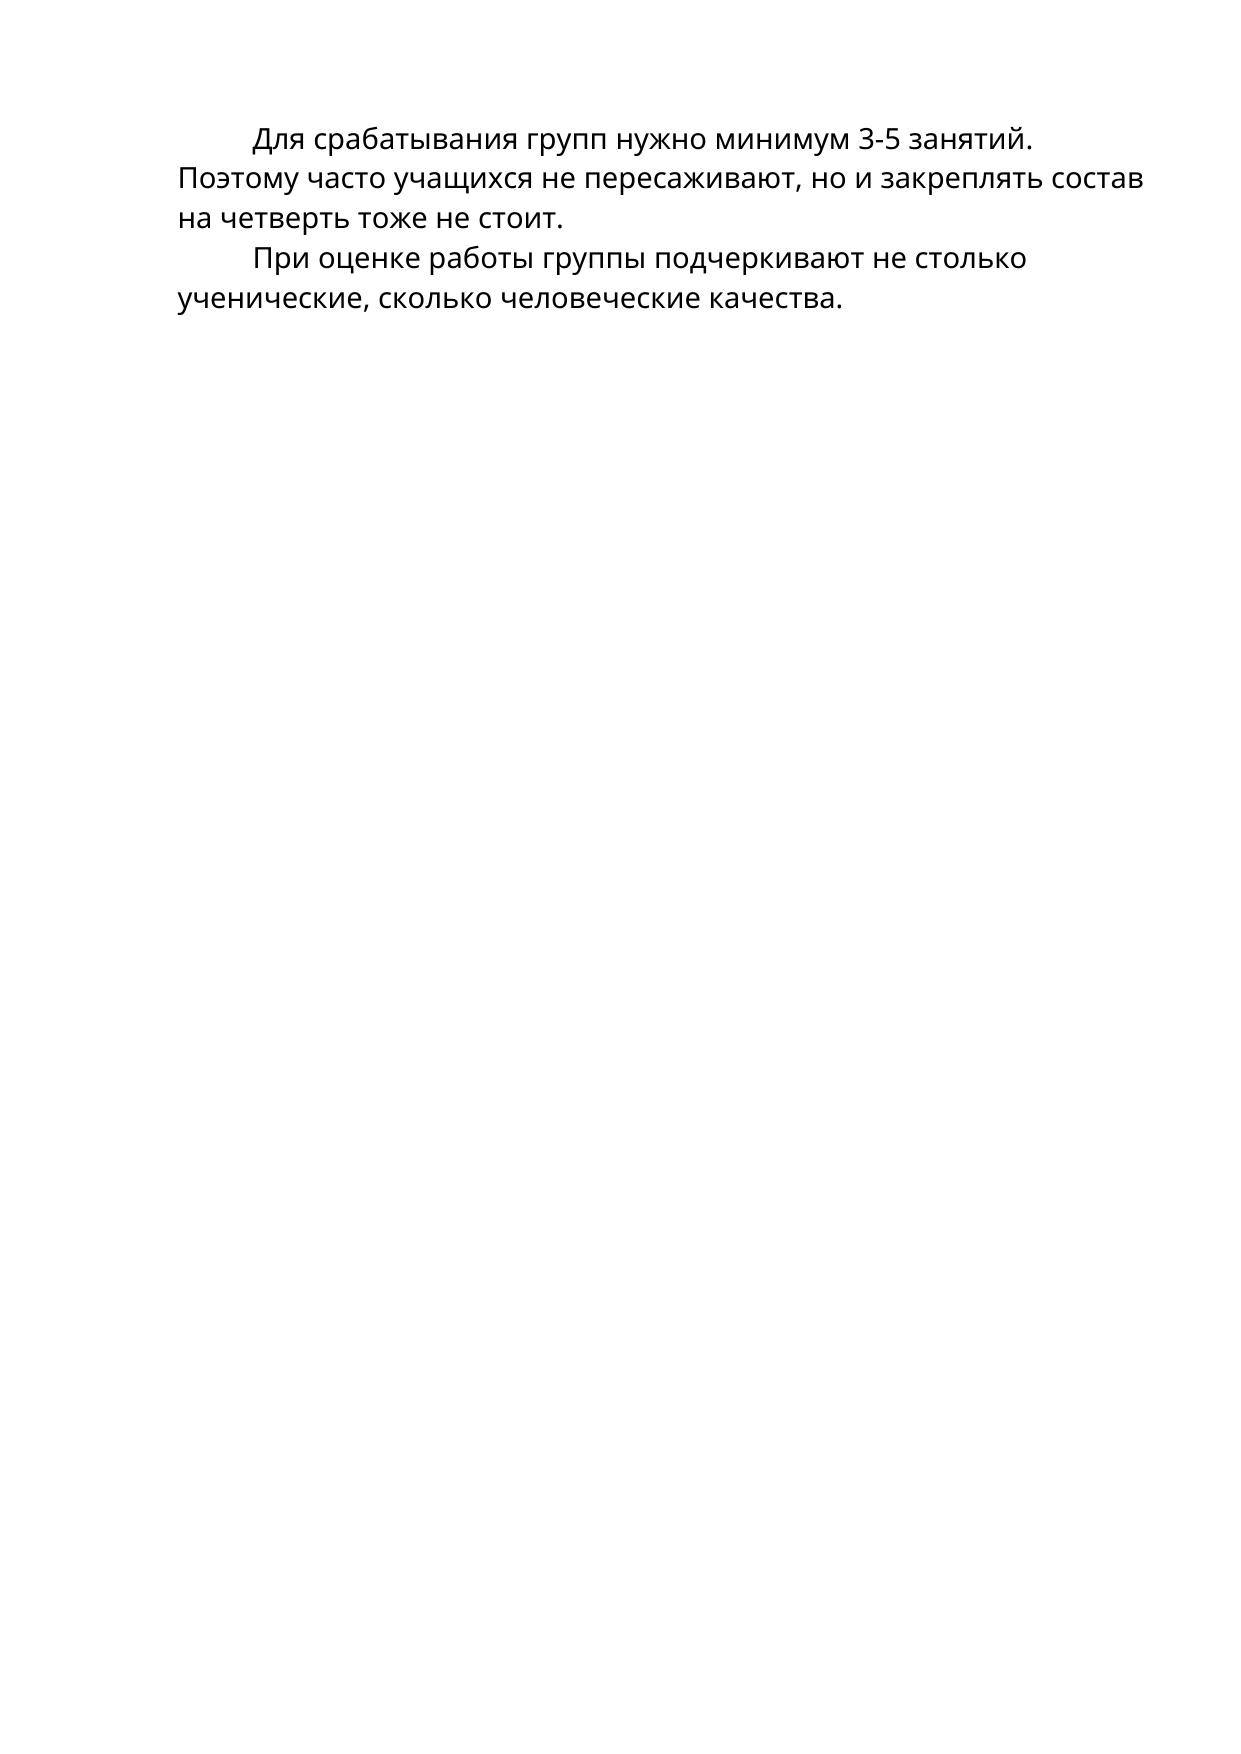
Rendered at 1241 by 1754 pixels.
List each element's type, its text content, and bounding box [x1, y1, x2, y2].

text Для срабатывания групп нужно минимум 3-5 занятий. Поэтому часто учащихся не пересаживают, но и закреплять состав на четверть тоже не стоит. [177, 118, 1152, 237]
text При оценке работы группы подчеркивают не столько ученические, сколько человеческие качества. [177, 237, 1152, 317]
